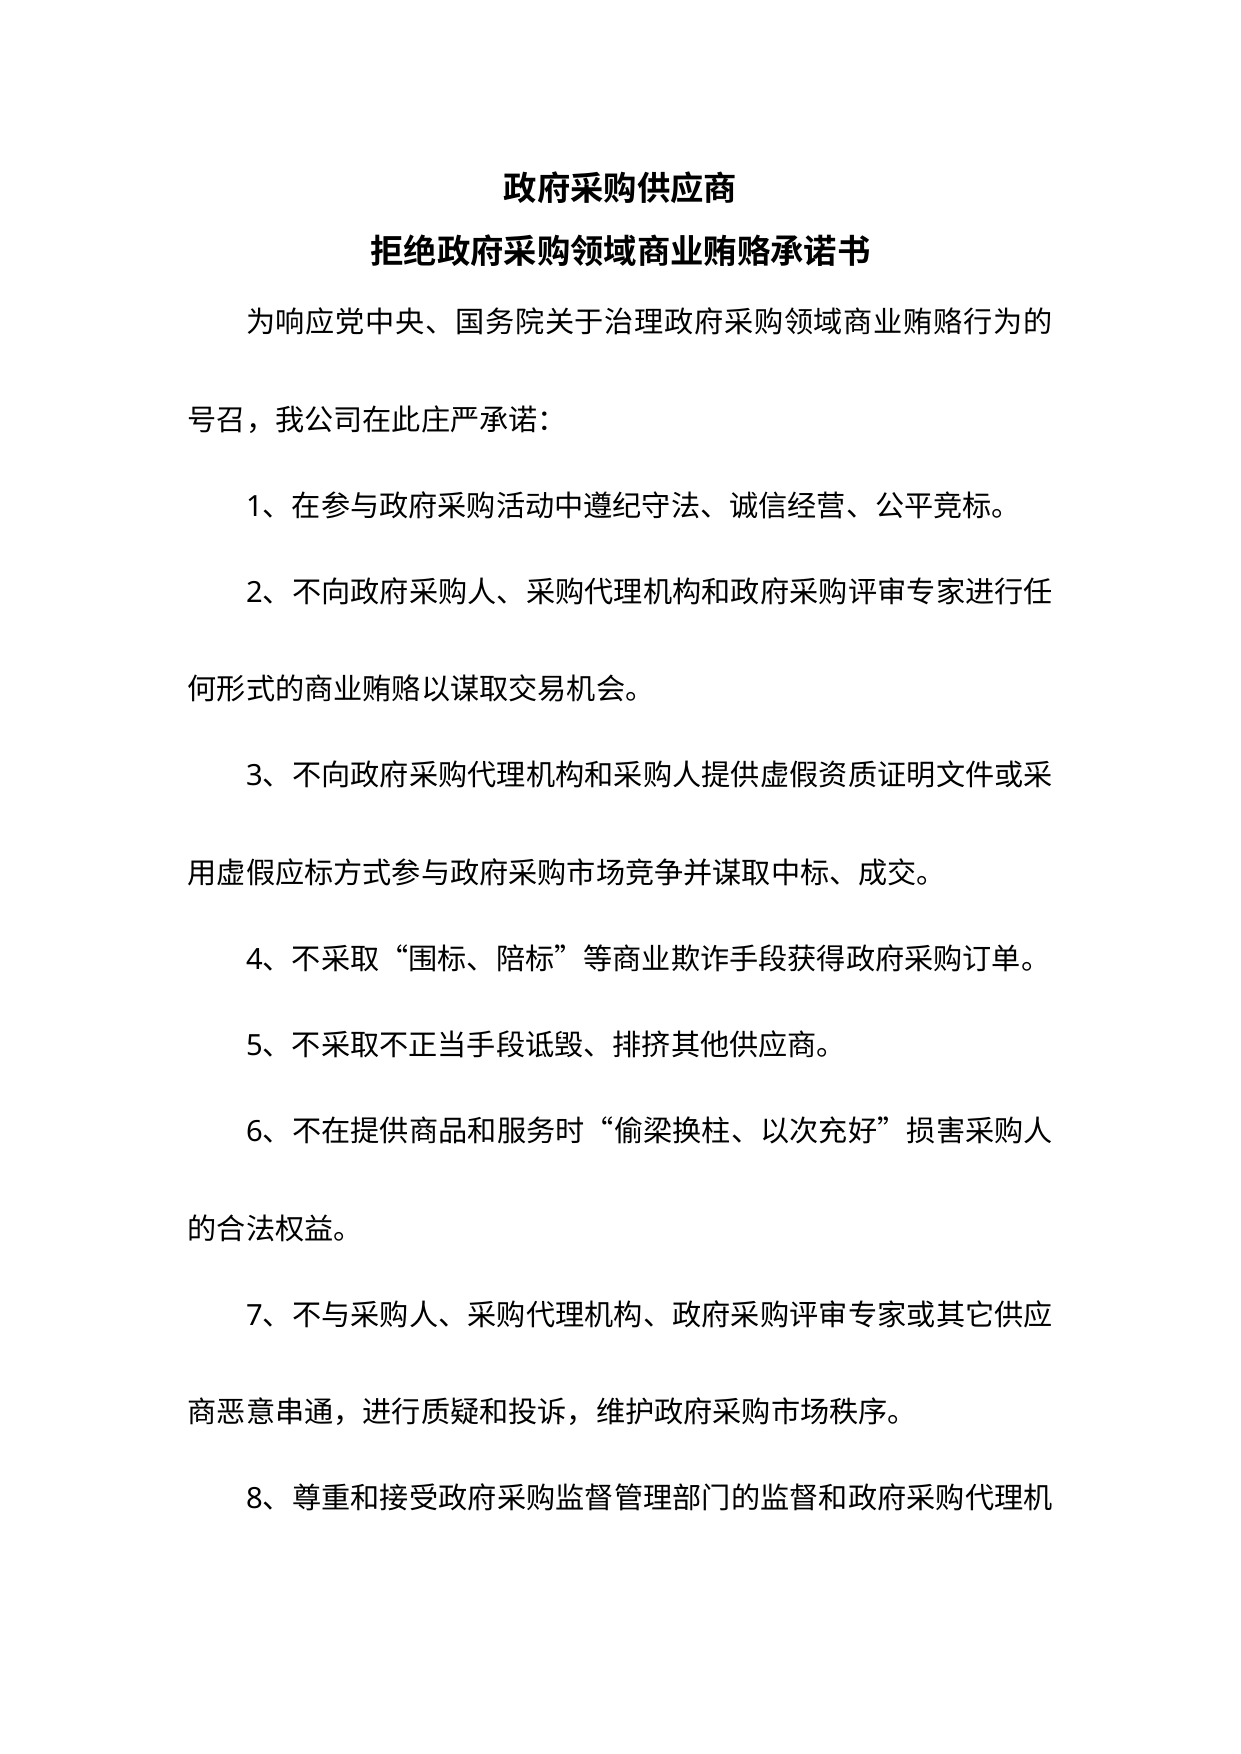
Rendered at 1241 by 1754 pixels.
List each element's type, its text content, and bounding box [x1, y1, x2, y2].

text 拒绝政府采购领域商业贿赂承诺书 [187, 224, 1053, 273]
text 政府采购供应商 [187, 162, 1053, 210]
text 3、不向政府采购代理机构和采购人提供虚假资质证明文件或采用虚假应标方式参与政府采购市场竞争并谋取中标、成交。 [187, 741, 1053, 903]
text 为响应党中央、国务院关于治理政府采购领域商业贿赂行为的号召，我公司在此庄严承诺： [187, 287, 1053, 450]
text 5、不采取不正当手段诋毁、排挤其他供应商。 [187, 1010, 1053, 1075]
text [187, 1464, 1053, 1529]
text 2、不向政府采购人、采购代理机构和政府采购评审专家进行任何形式的商业贿赂以谋取交易机会。 [187, 557, 1053, 719]
text 7、不与采购人、采购代理机构、政府采购评审专家或其它供应商恶意串通，进行质疑和投诉，维护政府采购市场秩序。 [187, 1280, 1053, 1443]
text 1、在参与政府采购活动中遵纪守法、诚信经营、公平竞标。 [187, 471, 1053, 536]
text 6、不在提供商品和服务时“偷梁换柱、以次充好”损害采购人的合法权益。 [187, 1097, 1053, 1259]
text 4、不采取“围标、陪标”等商业欺诈手段获得政府采购订单。 [187, 924, 1053, 989]
